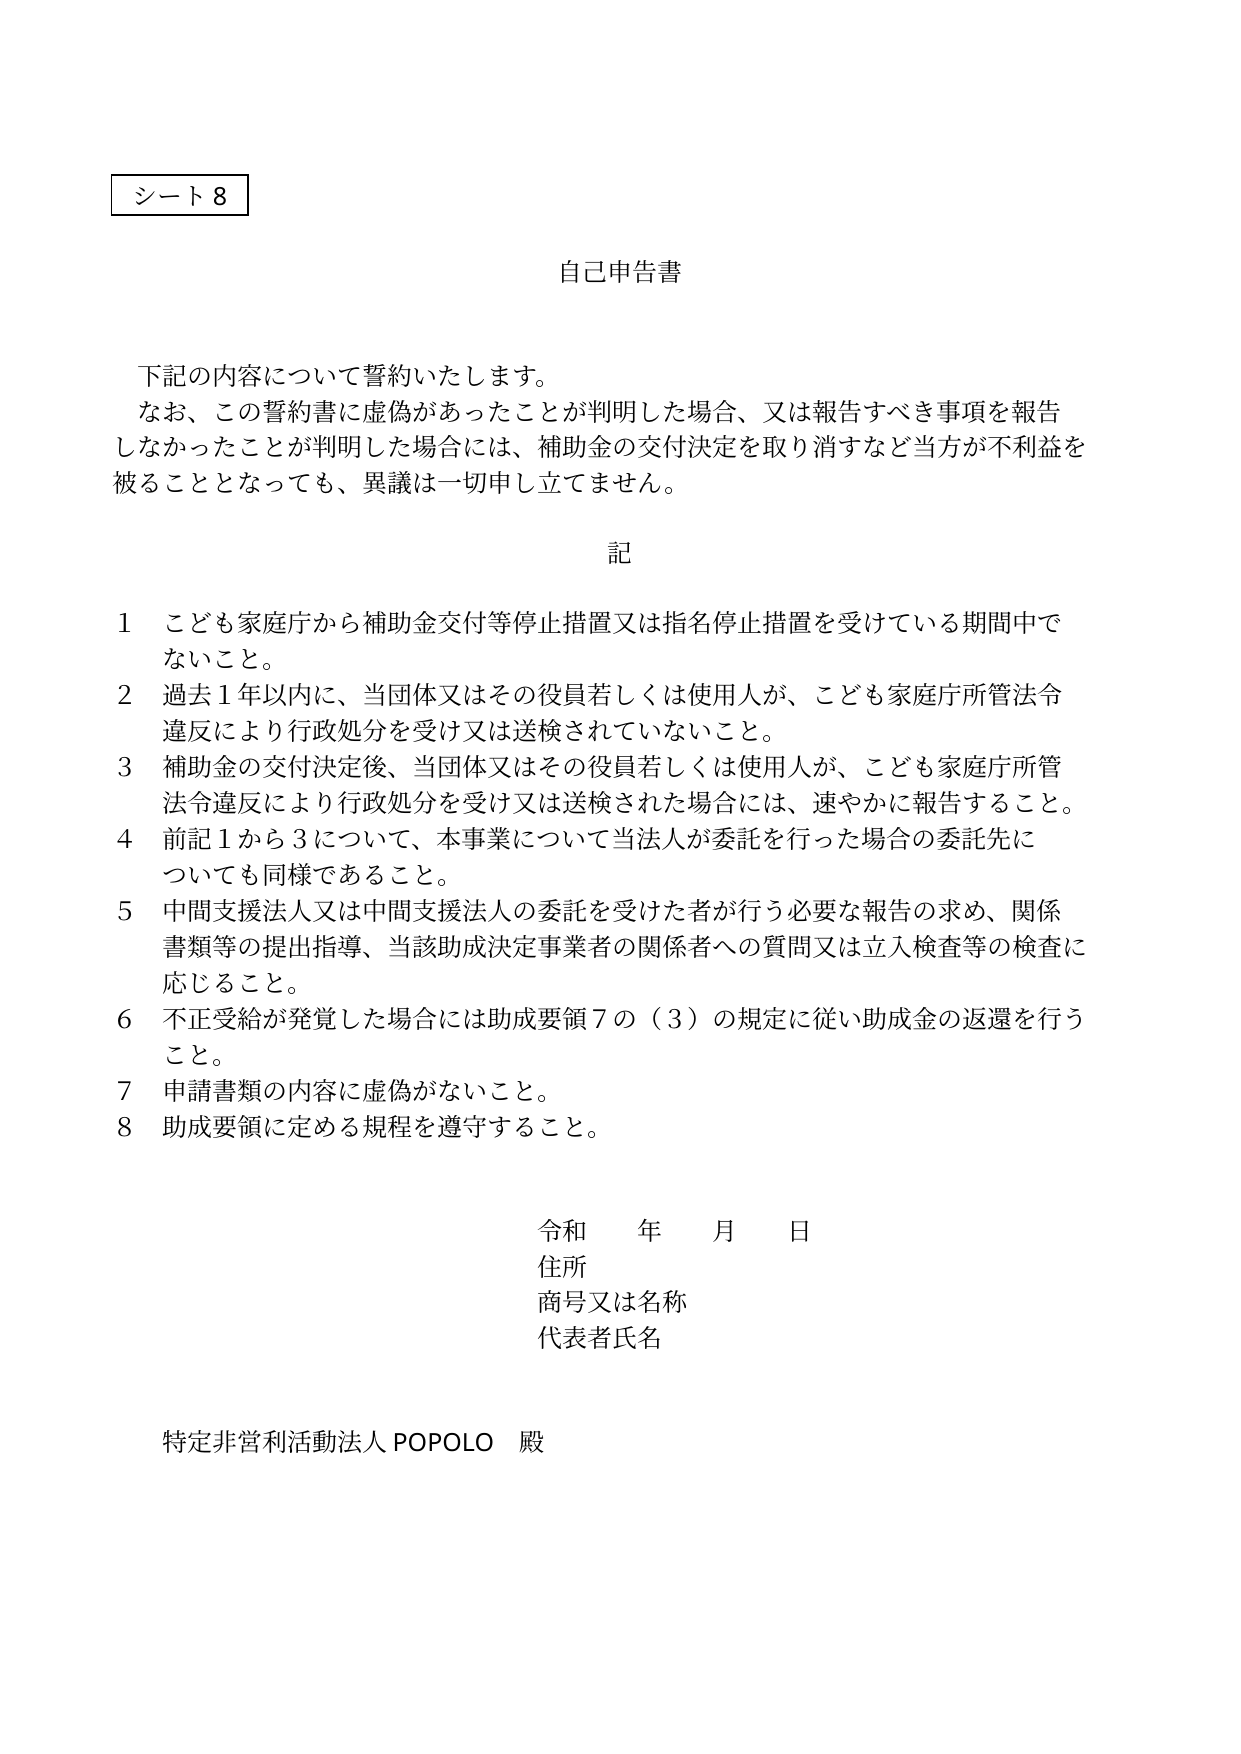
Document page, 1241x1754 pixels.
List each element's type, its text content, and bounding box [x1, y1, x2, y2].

text ４ 前記１から３について、本事業について当法人が委託を行った場合の委託先に [112, 820, 1128, 856]
text ついても同様であること。 [137, 856, 1128, 892]
text 特定非営利活動法人POPOLO 殿 [112, 1423, 1128, 1459]
text 代表者氏名 [112, 1319, 1128, 1355]
text 応じること。 [137, 963, 1128, 999]
text ８ 助成要領に定める規程を遵守すること。 [112, 1107, 1128, 1143]
text なお、この誓約書に虚偽があったことが判明した場合、又は報告すべき事項を報告 [112, 392, 1128, 428]
text 被ることとなっても、異議は一切申し立てません。 [112, 464, 1128, 500]
text １ こども家庭庁から補助金交付等停止措置又は指名停止措置を受けている期間中で [112, 604, 1128, 640]
text 自己申告書 [112, 252, 1128, 288]
text ３ 補助金の交付決定後、当団体又はその役員若しくは使用人が、こども家庭庁所管 [112, 748, 1128, 784]
text ７ 申請書類の内容に虚偽がないこと。 [112, 1071, 1128, 1107]
text 記 [112, 534, 1128, 570]
text 違反により行政処分を受け又は送検されていないこと。 [137, 712, 1128, 748]
text 法令違反により行政処分を受け又は送検された場合には、速やかに報告すること。 [137, 784, 1128, 820]
text 住所 [112, 1247, 1128, 1283]
text 書類等の提出指導、当該助成決定事業者の関係者への質問又は立入検査等の検査に [137, 927, 1128, 963]
text しなかったことが判明した場合には、補助金の交付決定を取り消すなど当方が不利益を [112, 428, 1128, 464]
text ５ 中間支援法人又は中間支援法人の委託を受けた者が行う必要な報告の求め、関係 [112, 892, 1128, 927]
text 商号又は名称 [112, 1283, 1128, 1319]
text ないこと。 [137, 640, 1128, 676]
text ２ 過去１年以内に、当団体又はその役員若しくは使用人が、こども家庭庁所管法令 [112, 676, 1128, 712]
text こと。 [137, 1035, 1128, 1071]
text ６ 不正受給が発覚した場合には助成要領７の（３）の規定に従い助成金の返還を行う [112, 999, 1128, 1035]
text 令和 年 月 日 [112, 1211, 1128, 1247]
text 下記の内容について誓約いたします。 [112, 356, 1128, 392]
